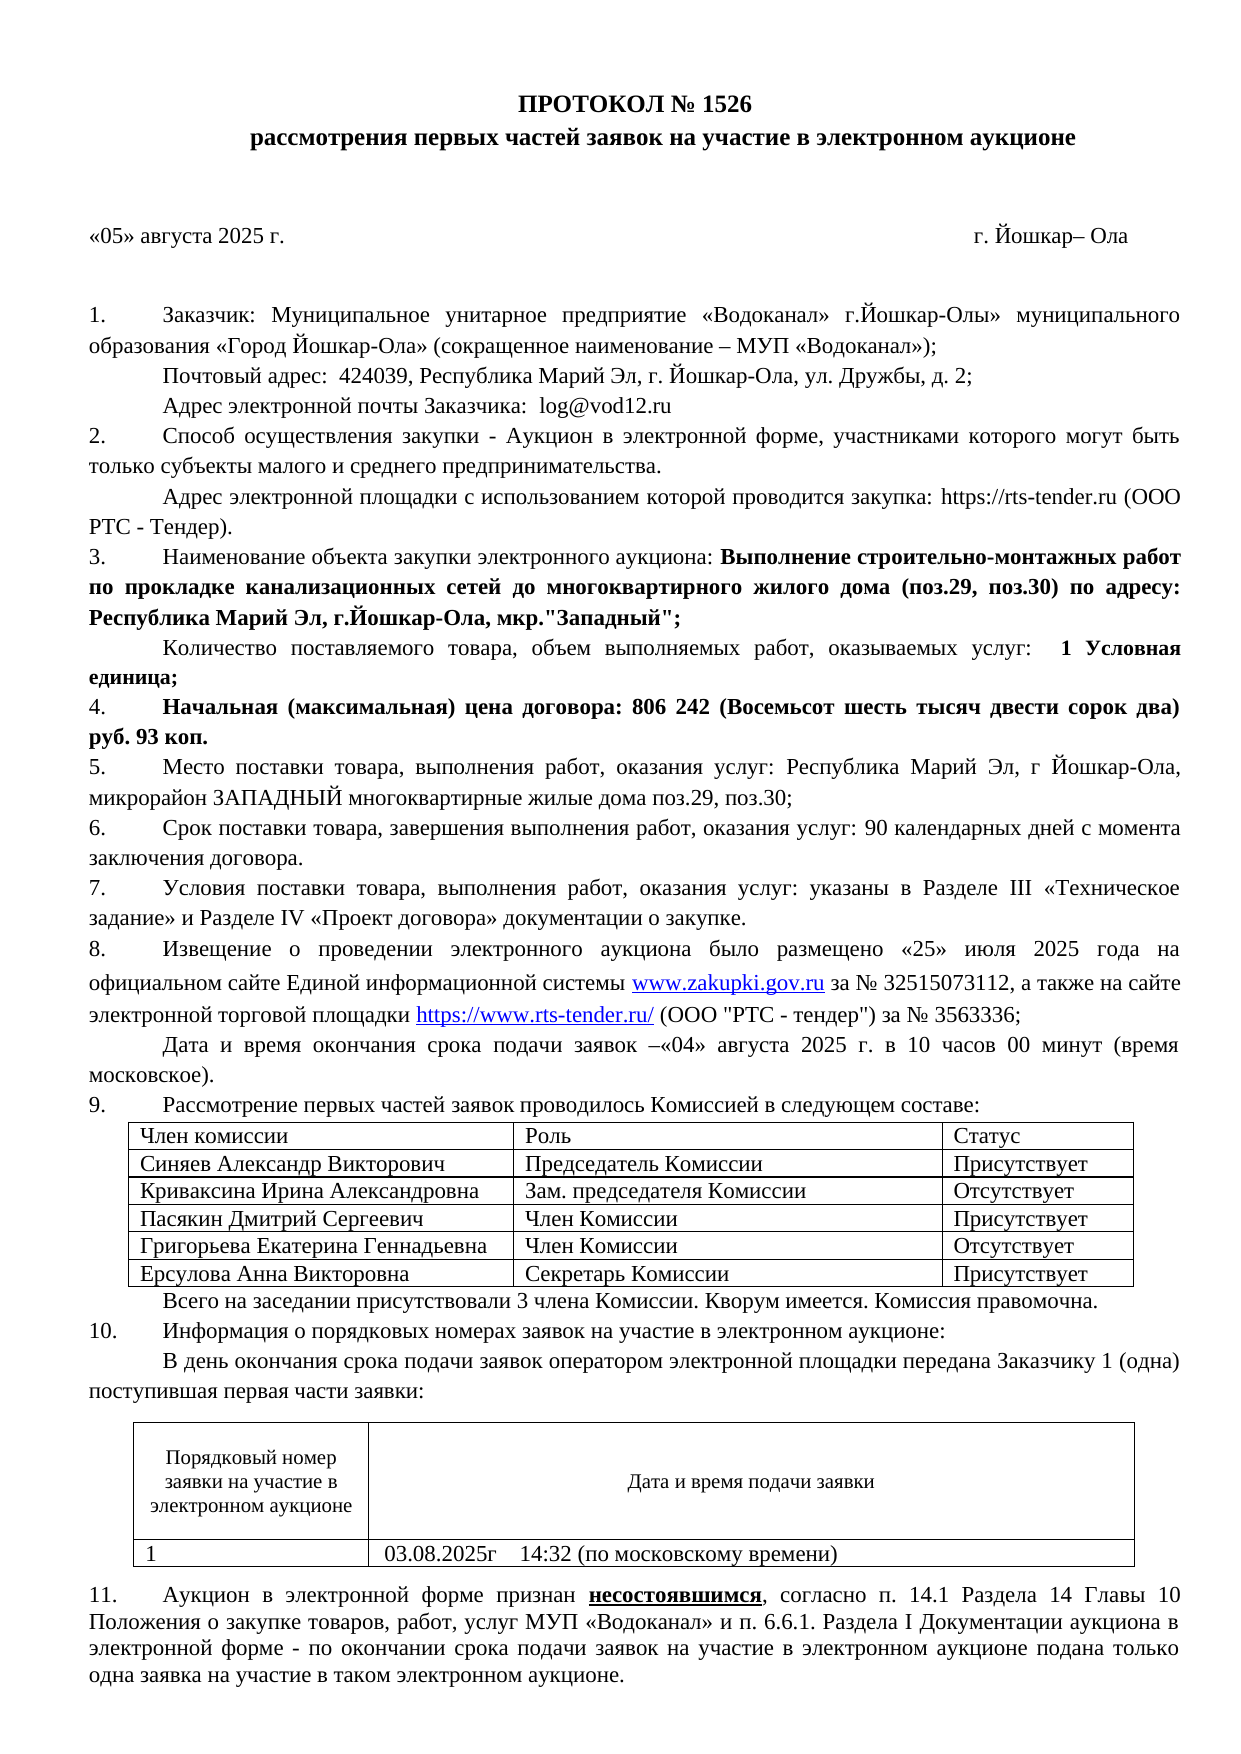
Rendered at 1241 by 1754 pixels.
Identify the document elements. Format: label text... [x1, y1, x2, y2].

list Заказчик: Муниципальное унитарное предприятие «Водоканал» г.Йошкар-Олы» муниципального образования «Город Йошкар-Ола» (сокращенное наименование – МУП «Водоканал»); [89, 302, 1181, 358]
list Место поставки товара, выполнения работ, оказания услуг: Республика Марий Эл, г Йошкар-Ола, микрорайон ЗАПАДНЫЙ многоквартирные жилые дома поз.29, поз.30; [89, 753, 1181, 810]
table_cell Отсутствует [943, 1232, 1133, 1258]
list Способ осуществления закупки - Аукцион в электронной форме, участниками которого могут быть только субъекты малого и среднего предпринимательства. [89, 422, 1181, 479]
table_cell Зам. председателя Комиссии [514, 1178, 942, 1204]
text рассмотрения первых частей заявок на участие в электронном аукционе [89, 122, 1181, 150]
list Рассмотрение первых частей заявок проводилось Комиссией в следующем составе: [89, 1091, 1181, 1118]
text «05» августа 2025 г. г. Йошкар– Ола [89, 222, 1181, 249]
table_cell Пасякин Дмитрий Сергеевич [129, 1205, 513, 1231]
table_cell Член Комиссии [514, 1232, 942, 1258]
table_cell 03.08.2025г 14:32 (по московскому времени) [572, 1540, 1134, 1566]
table_header Статус [943, 1123, 1133, 1149]
text Количество поставляемого товара, объем выполняемых работ, оказываемых услуг: 1 Условная единица; [89, 634, 1181, 689]
list Начальная (максимальная) цена договора: 806 242 (Восемьсот шесть тысяч двести сорок два) руб. 93 коп. [89, 693, 1181, 749]
text Адрес электронной почты Заказчика: log@vod12.ru [89, 392, 1181, 418]
text В день окончания срока подачи заявок оператором электронной площадки передана Заказчику 1 (одна) поступившая первая части заявки: [89, 1347, 1181, 1404]
table_cell Секретарь Комиссии [514, 1260, 942, 1286]
list Аукцион в электронной форме признан несостоявшимся, согласно п. 14.1 Раздела 14 Главы 10 Положения о закупке товаров, работ, услуг МУП «Водоканал» и п. 6.6.1. Раздела I Документации аукциона в электронной форме - по окончании срока подачи заявок на участие в электронном аукционе подана только одна заявка на участие в таком электронном аукционе. [89, 1582, 1181, 1687]
text Всего на заседании присутствовали 3 члена Комиссии. Кворум имеется. Комиссия правомочна. [89, 1287, 1181, 1313]
table_cell Отсутствует [943, 1178, 1133, 1204]
table_cell Григорьева Екатерина Геннадьевна [129, 1232, 513, 1258]
table_header Роль [514, 1123, 942, 1149]
text Адрес электронной площадки с использованием которой проводится закупка: https://rts-tender.ru (ООО РТС - Тендер). [89, 483, 1181, 539]
table_cell Член Комиссии [514, 1205, 942, 1231]
text Почтовый адрес: 424039, Республика Марий Эл, г. Йошкар-Ола, ул. Дружбы, д. 2; [89, 362, 1181, 388]
table_header Порядковый номер заявки на участие в электронном аукционе [134, 1423, 368, 1539]
table_cell Присутствует [943, 1205, 1133, 1231]
table_cell Присутствует [943, 1260, 1133, 1286]
table_header Дата и время подачи заявки [369, 1423, 1134, 1539]
table_cell Присутствует [943, 1150, 1133, 1176]
table_cell Председатель Комиссии [514, 1150, 942, 1176]
table_cell 1 [134, 1540, 368, 1566]
text ПРОТОКОЛ № 1526 [89, 89, 1181, 117]
text 10. Информация о порядковых номерах заявок на участие в электронном аукционе: [89, 1317, 1181, 1343]
table_header Член комиссии [129, 1123, 513, 1149]
list Извещение о проведении электронного аукциона было размещено «25» июля 2025 года на официальном сайте Единой информационной системы www.zakupki.gov.ru за № 32515073112, а также на сайте электронной торговой площадки https://www.rts-tender.ru/ (ООО "РТС - тендер") за № 3563336; [89, 934, 1181, 1027]
table_cell Ерсулова Анна Викторовна [129, 1260, 513, 1286]
table_cell Синяев Александр Викторович [129, 1150, 513, 1176]
list Условия поставки товара, выполнения работ, оказания услуг: указаны в Разделе III «Техническое задание» и Разделе IV «Проект договора» документации о закупке. [89, 874, 1181, 931]
table_cell Криваксина Ирина Александровна [129, 1178, 513, 1204]
list Дата и время окончания срока подачи заявок –«04» августа 2025 г. в 10 часов 00 минут (время московское). [89, 1031, 1181, 1087]
list Наименование объекта закупки электронного аукциона: Выполнение строительно-монтажных работ по прокладке канализационных сетей до многоквартирного жилого дома (поз.29, поз.30) по адресу: Республика Марий Эл, г.Йошкар-Ола, мкр."Западный"; [89, 543, 1181, 630]
list Срок поставки товара, завершения выполнения работ, оказания услуг: 90 календарных дней с момента заключения договора. [89, 814, 1181, 870]
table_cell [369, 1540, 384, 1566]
